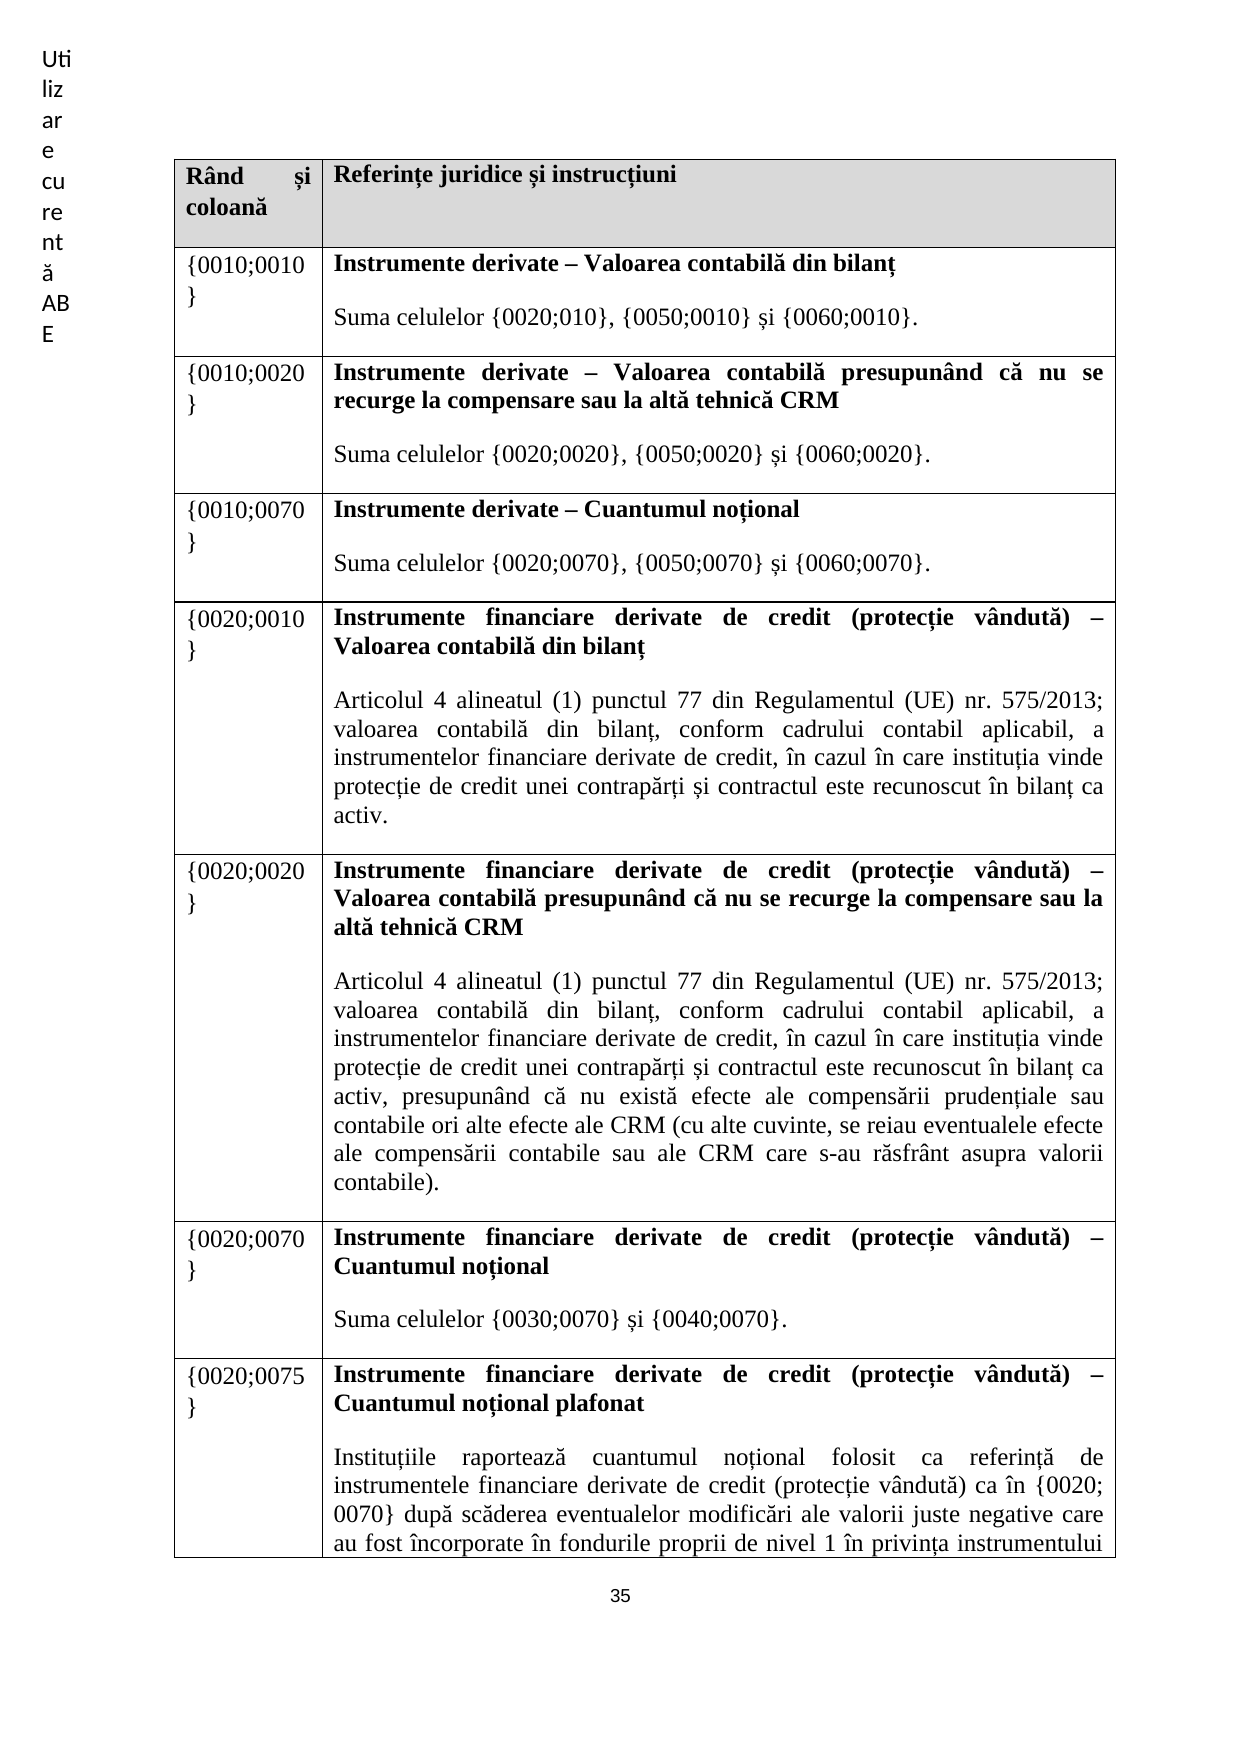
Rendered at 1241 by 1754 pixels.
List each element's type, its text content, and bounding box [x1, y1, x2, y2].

table_cell Instrumente derivate – Valoarea contabilă presupunând că nu se recurge la compensare sau la altă tehnică CRM Suma celulelor {0020;0020}, {0050;0020} și {0060;0020}. [323, 357, 1115, 493]
table_cell Instrumente financiare derivate de credit (protecție vândută) – Valoarea contabilă din bilanț Articolul 4 alineatul (1) punctul 77 din Regulamentul (UE) nr. 575/2013; valoarea contabilă din bilanț, conform cadrului contabil aplicabil, a instrumentelor financiare derivate de credit, în cazul în care instituția vinde protecție de credit unei contrapărți și contractul este recunoscut în bilanț ca activ. [323, 603, 1115, 854]
table_cell {0010;0020} [175, 357, 322, 493]
table_cell {0010;0070} [175, 494, 322, 601]
table_header Rând și coloană [175, 160, 322, 247]
table_header Referințe juridice și instrucțiuni [323, 160, 1115, 247]
table_cell {0020;0070} [175, 1222, 322, 1358]
table_cell {0010;0010} [175, 248, 322, 356]
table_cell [323, 1359, 1115, 1557]
table_cell Instrumente derivate – Valoarea contabilă din bilanț Suma celulelor {0020;010}, {0050;0010} și {0060;0010}. [323, 248, 1115, 356]
table_cell {0020;0075} [175, 1359, 322, 1557]
table_cell Instrumente financiare derivate de credit (protecție vândută) – Cuantumul noțional Suma celulelor {0030;0070} și {0040;0070}. [323, 1222, 1115, 1358]
table_cell {0020;0010} [175, 603, 322, 854]
table_cell {0020;0020} [175, 855, 322, 1221]
table_cell Instrumente derivate – Cuantumul noțional Suma celulelor {0020;0070}, {0050;0070} și {0060;0070}. [323, 494, 1115, 601]
table_cell Instrumente financiare derivate de credit (protecție vândută) – Valoarea contabilă presupunând că nu se recurge la compensare sau la altă tehnică CRM Articolul 4 alineatul (1) punctul 77 din Regulamentul (UE) nr. 575/2013; valoarea contabilă din bilanț, conform cadrului contabil aplicabil, a instrumentelor financiare derivate de credit, în cazul în care instituția vinde protecție de credit unei contrapărți și contractul este recunoscut în bilanț ca activ, presupunând că nu există efecte ale compensării prudențiale sau contabile ori alte efecte ale CRM (cu alte cuvinte, se reiau eventualele efecte ale compensării contabile sau ale CRM care s-au răsfrânt asupra valorii contabile). [323, 855, 1115, 1221]
